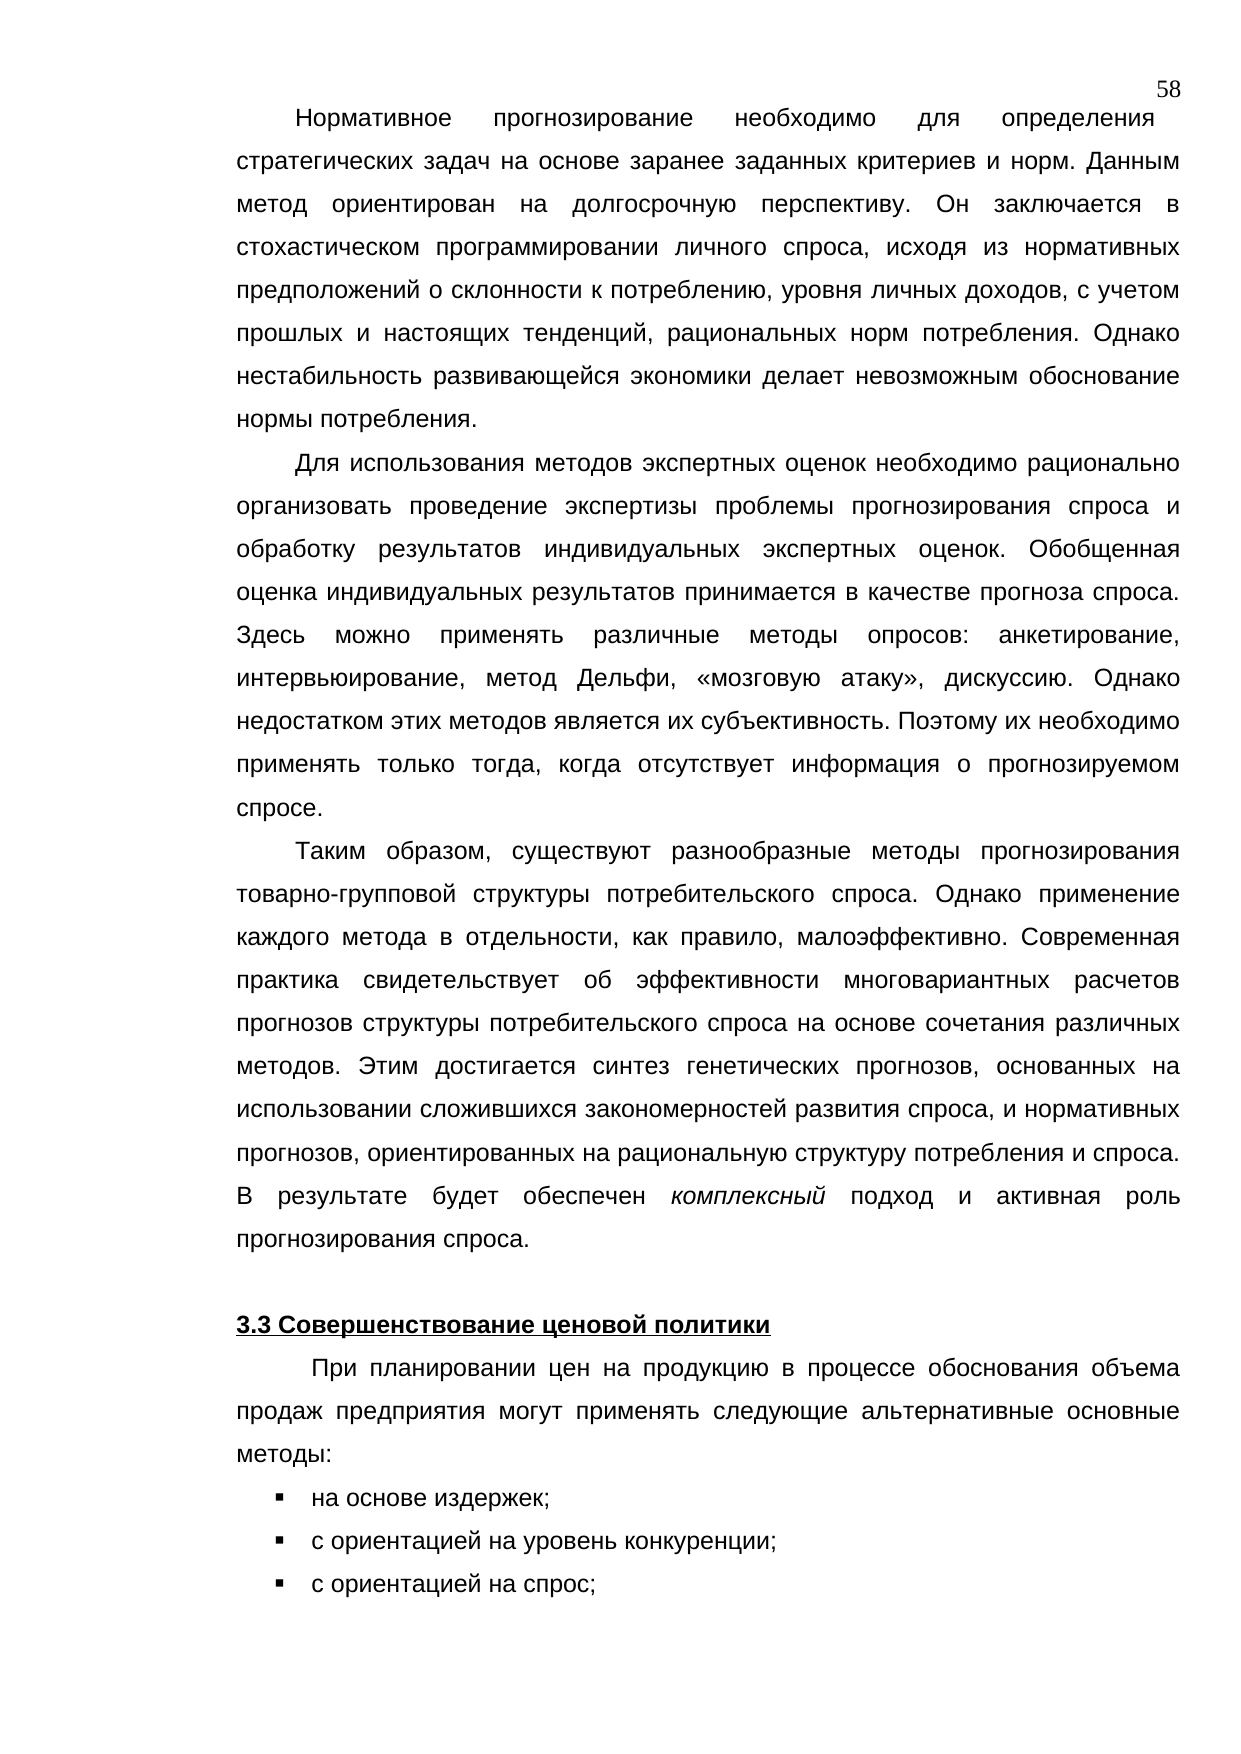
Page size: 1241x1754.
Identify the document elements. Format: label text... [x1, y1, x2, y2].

list на основе издержек; [274, 1483, 1181, 1511]
text Нормативное прогнозирование необходимо для определения стратегических задач на основе заранее заданных критериев и норм. Данным метод ориентирован на долгосрочную перспективу. Он заключается в стохастическом программировании личного спроса, исходя из нормативных предположений о склонности к потреблению, уровня личных доходов, с учетом прошлых и настоящих тенденций, рациональных норм потребления. Однако нестабильность развивающейся экономики делает невозможным обоснование нормы потребления. [236, 103, 1181, 433]
text При планировании цен на продукцию в процессе обоснования объема продаж предприятия могут применять следующие альтернативные основные методы: [236, 1353, 1181, 1468]
text Для использования методов экспертных оценок необходимо рационально организовать проведение экспертизы проблемы прогнозирования спроса и обработку результатов индивидуальных экспертных оценок. Обобщенная оценка индивидуальных результатов принимается в качестве прогноза спроса. Здесь можно применять различные методы опросов: анкетирование, интервьюирование, метод Дельфи, «мозговую атаку», дискуссию. Однако недостатком этих методов является их субъективность. Поэтому их необходимо применять только тогда, когда отсутствует информация о прогнозируемом спросе. [236, 448, 1181, 821]
list с ориентацией на спрос; [274, 1569, 1181, 1598]
list с ориентацией на уровень конкуренции; [274, 1526, 1181, 1555]
text 3.3 Совершенствование ценовой политики [236, 1310, 1181, 1339]
text Таким образом, существуют разнообразные методы прогнозирования товарно-групповой структуры потребительского спроса. Однако применение каждого метода в отдельности, как правило, малоэффективно. Современная практика свидетельствует об эффективности многовариантных расчетов прогнозов структуры потребительского спроса на основе сочетания различных методов. Этим достигается синтез генетических прогнозов, основанных на использовании сложившихся закономерностей развития спроса, и нормативных прогнозов, ориентированных на рациональную структуру потребления и спроса. В результате будет обеспечен комплексный подход и активная роль прогнозирования спроса. [236, 836, 1181, 1253]
